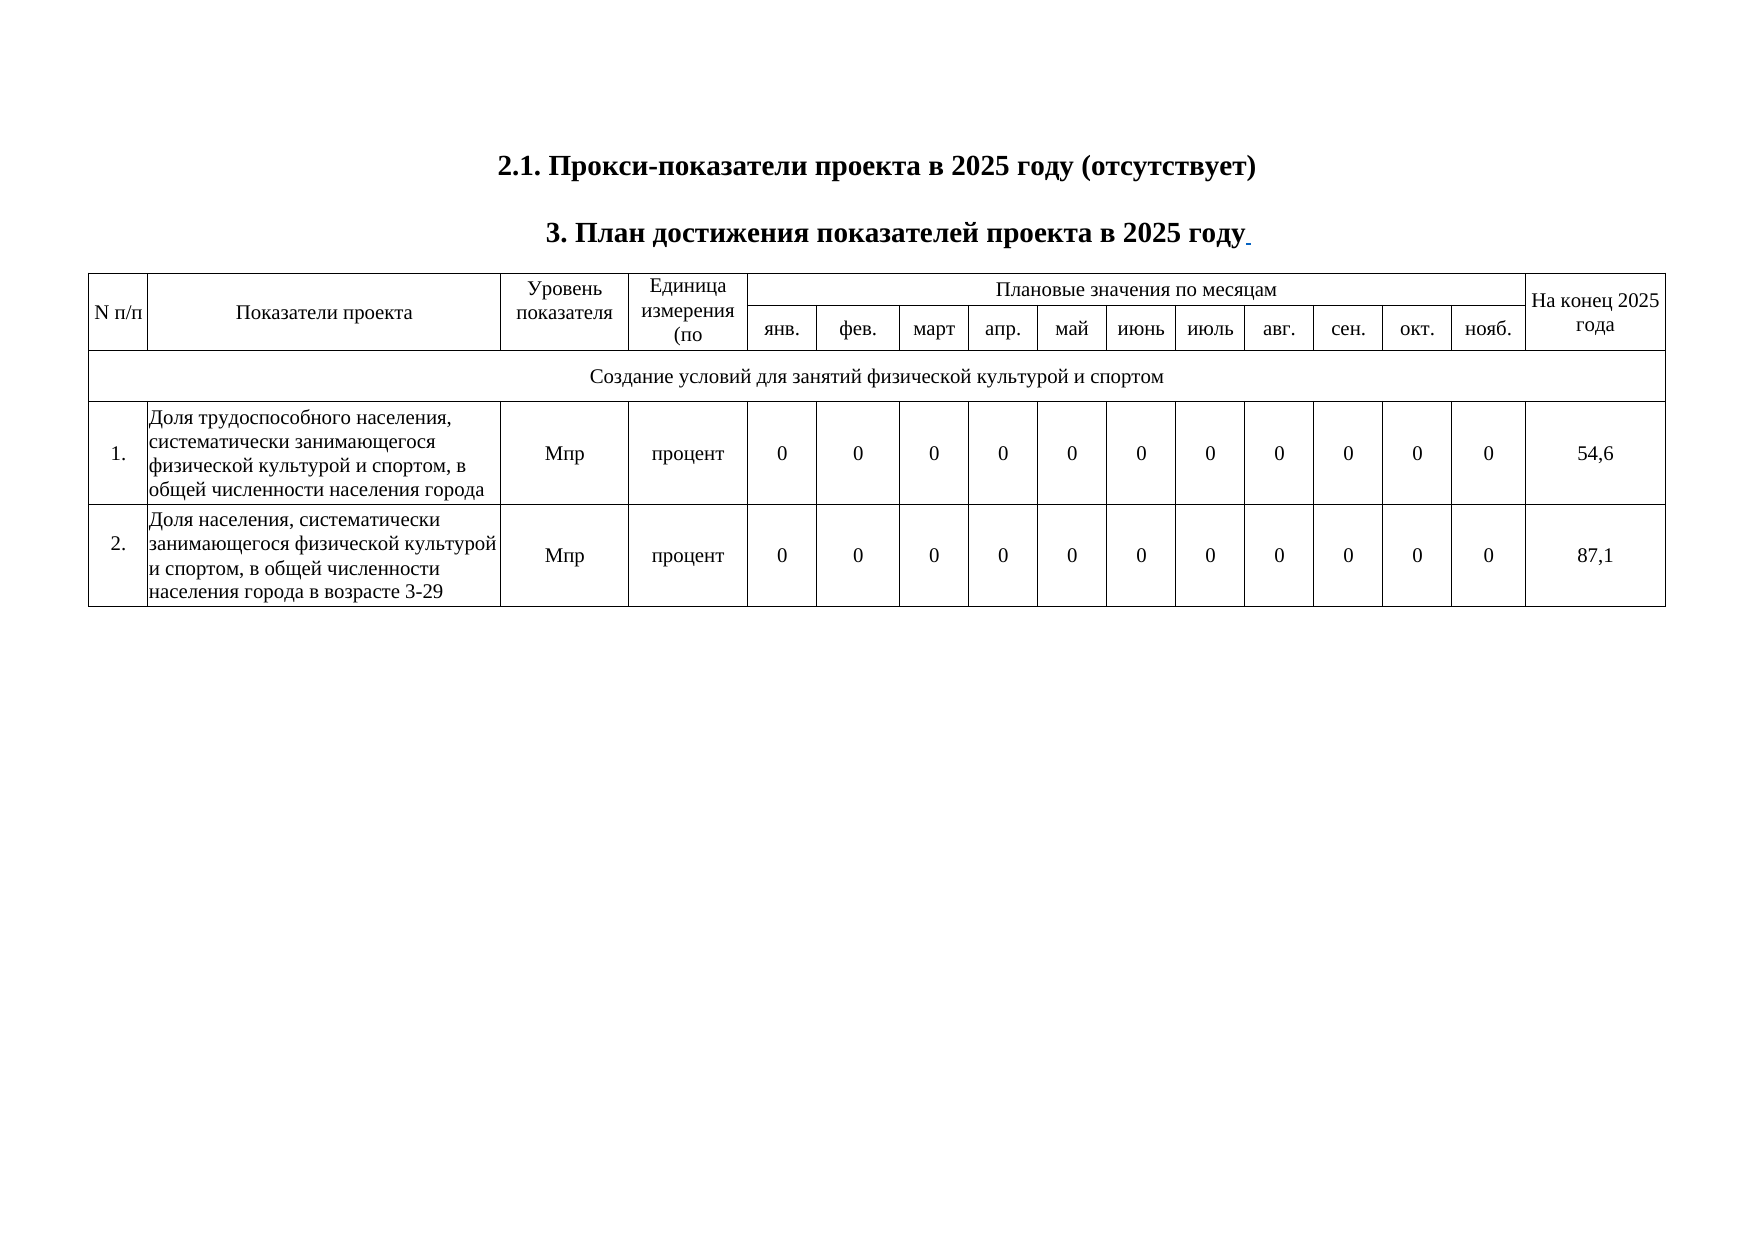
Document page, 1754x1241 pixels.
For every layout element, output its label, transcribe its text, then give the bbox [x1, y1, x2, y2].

text 3. План достижения показателей проекта в 2025 году [126, 215, 1665, 248]
table_cell 1. [89, 402, 147, 504]
table_header На конец 2025 года [1526, 274, 1665, 350]
table_cell 0 [1314, 402, 1382, 504]
table_cell 0 [1176, 505, 1244, 606]
table_cell июнь [1107, 306, 1175, 350]
table_cell 0 [1245, 505, 1313, 606]
table_cell 0 [748, 402, 816, 504]
table_cell 0 [1452, 402, 1525, 504]
table_header Показатели проекта [148, 274, 500, 350]
table_cell 2. [89, 505, 147, 606]
table_cell 0 [900, 402, 968, 504]
table_cell июль [1176, 306, 1244, 350]
table_cell авг. [1245, 306, 1313, 350]
text 2.1. Прокси-показатели проекта в 2025 году (отсутствует) [89, 148, 1665, 181]
table_cell фев. [817, 306, 899, 350]
table_cell 0 [748, 505, 816, 606]
table_cell 0 [1038, 402, 1106, 504]
table_cell 0 [1314, 505, 1382, 606]
table_cell 0 [969, 402, 1037, 504]
table_cell 0 [1176, 402, 1244, 504]
table_header Уровень показателя [501, 274, 628, 350]
table_cell янв. [748, 306, 816, 350]
table_cell Мпр [501, 505, 628, 606]
table_cell 0 [817, 402, 899, 504]
table_cell 0 [1245, 402, 1313, 504]
table_header N п/п [89, 274, 147, 350]
table_cell 87,1 [1526, 505, 1665, 606]
table_cell процент [629, 402, 747, 504]
table_cell апр. [969, 306, 1037, 350]
table_cell март [900, 306, 968, 350]
table_cell 0 [1383, 402, 1451, 504]
table_cell Создание условий для занятий физической культурой и спортом [89, 351, 1665, 401]
table_cell Мпр [501, 402, 628, 504]
table_cell 0 [900, 505, 968, 606]
table_cell процент [629, 505, 747, 606]
table_cell сен. [1314, 306, 1382, 350]
table_cell 0 [1107, 402, 1175, 504]
table_cell 0 [1038, 505, 1106, 606]
table_header Плановые значения по месяцам [748, 274, 1525, 305]
table_header Единица измерения (по ОКЕИ) [629, 274, 747, 350]
table_cell 0 [1383, 505, 1451, 606]
table_cell 0 [1107, 505, 1175, 606]
table_cell нояб. [1452, 306, 1525, 350]
table_cell 0 [969, 505, 1037, 606]
table_cell 0 [1452, 505, 1525, 606]
table_cell май [1038, 306, 1106, 350]
table_cell 54,6 [1526, 402, 1665, 504]
table_cell окт. [1383, 306, 1451, 350]
table_cell 0 [817, 505, 899, 606]
table_cell Доля трудоспособного населения, систематически занимающегося физической культурой и спортом, в общей численности населения города [148, 402, 500, 504]
table_cell Доля населения, систематически занимающегося физической культурой и спортом, в общей численности населения города в возрасте 3-29 [148, 505, 500, 606]
